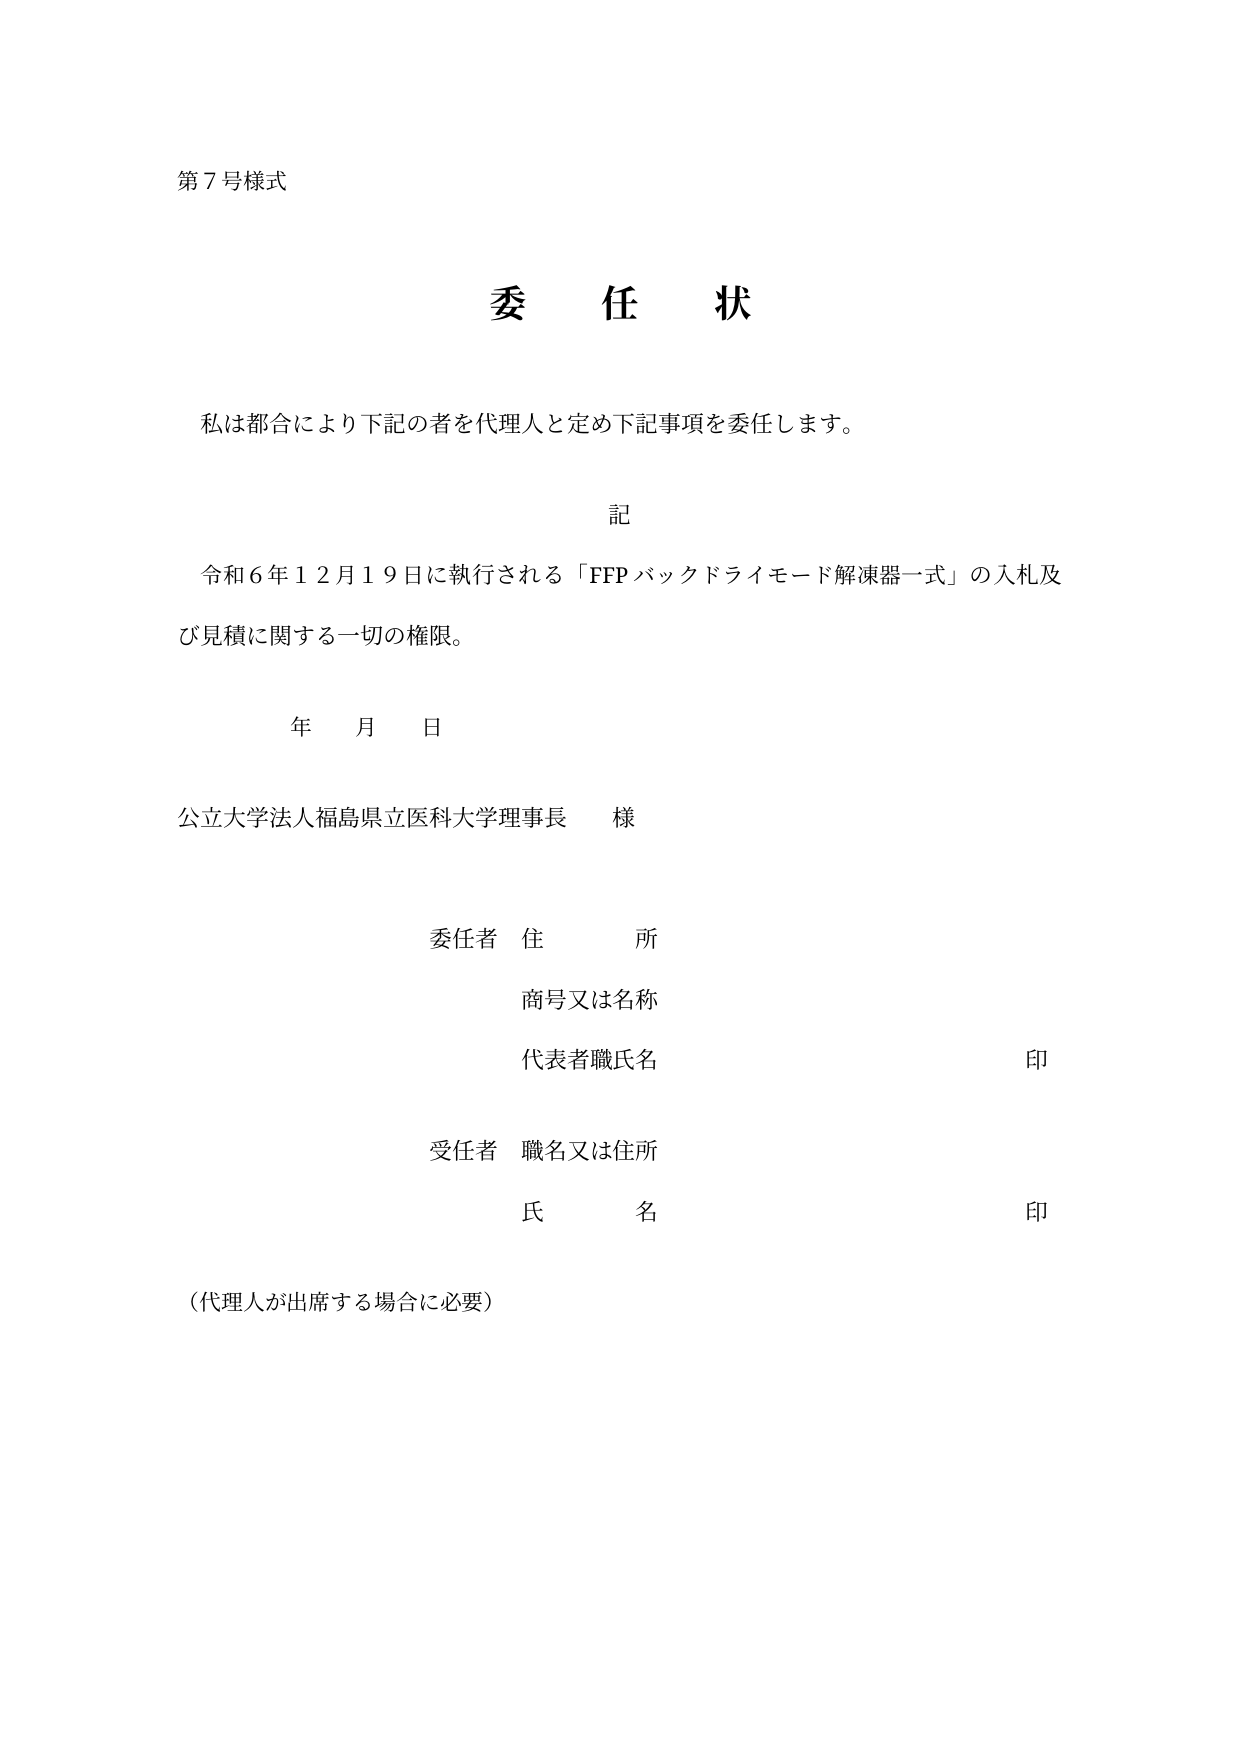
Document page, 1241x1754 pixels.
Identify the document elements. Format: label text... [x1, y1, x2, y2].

text 氏 名 印 [177, 1180, 1063, 1241]
subtitle 記 [177, 483, 1063, 543]
text 委任者 住 所 [177, 907, 1063, 968]
text 令和６年１２月１９日に執行される「FFPバックドライモード解凍器一式」の入札及び見積に関する一切の権限。 [177, 543, 1063, 665]
text 委 任 状 [177, 271, 1063, 331]
text （代理人が出席する場合に必要） [177, 1271, 1063, 1332]
text 公立大学法人福島県立医科大学理事長 様 [177, 786, 1063, 847]
text 第７号様式 [177, 149, 1063, 210]
text 私は都合により下記の者を代理人と定め下記事項を委任します。 [177, 392, 1063, 453]
text 受任者 職名又は住所 [177, 1119, 1063, 1180]
text 年 月 日 [177, 695, 1063, 756]
text 商号又は名称 [177, 968, 1063, 1028]
text 代表者職氏名 印 [177, 1028, 1063, 1089]
